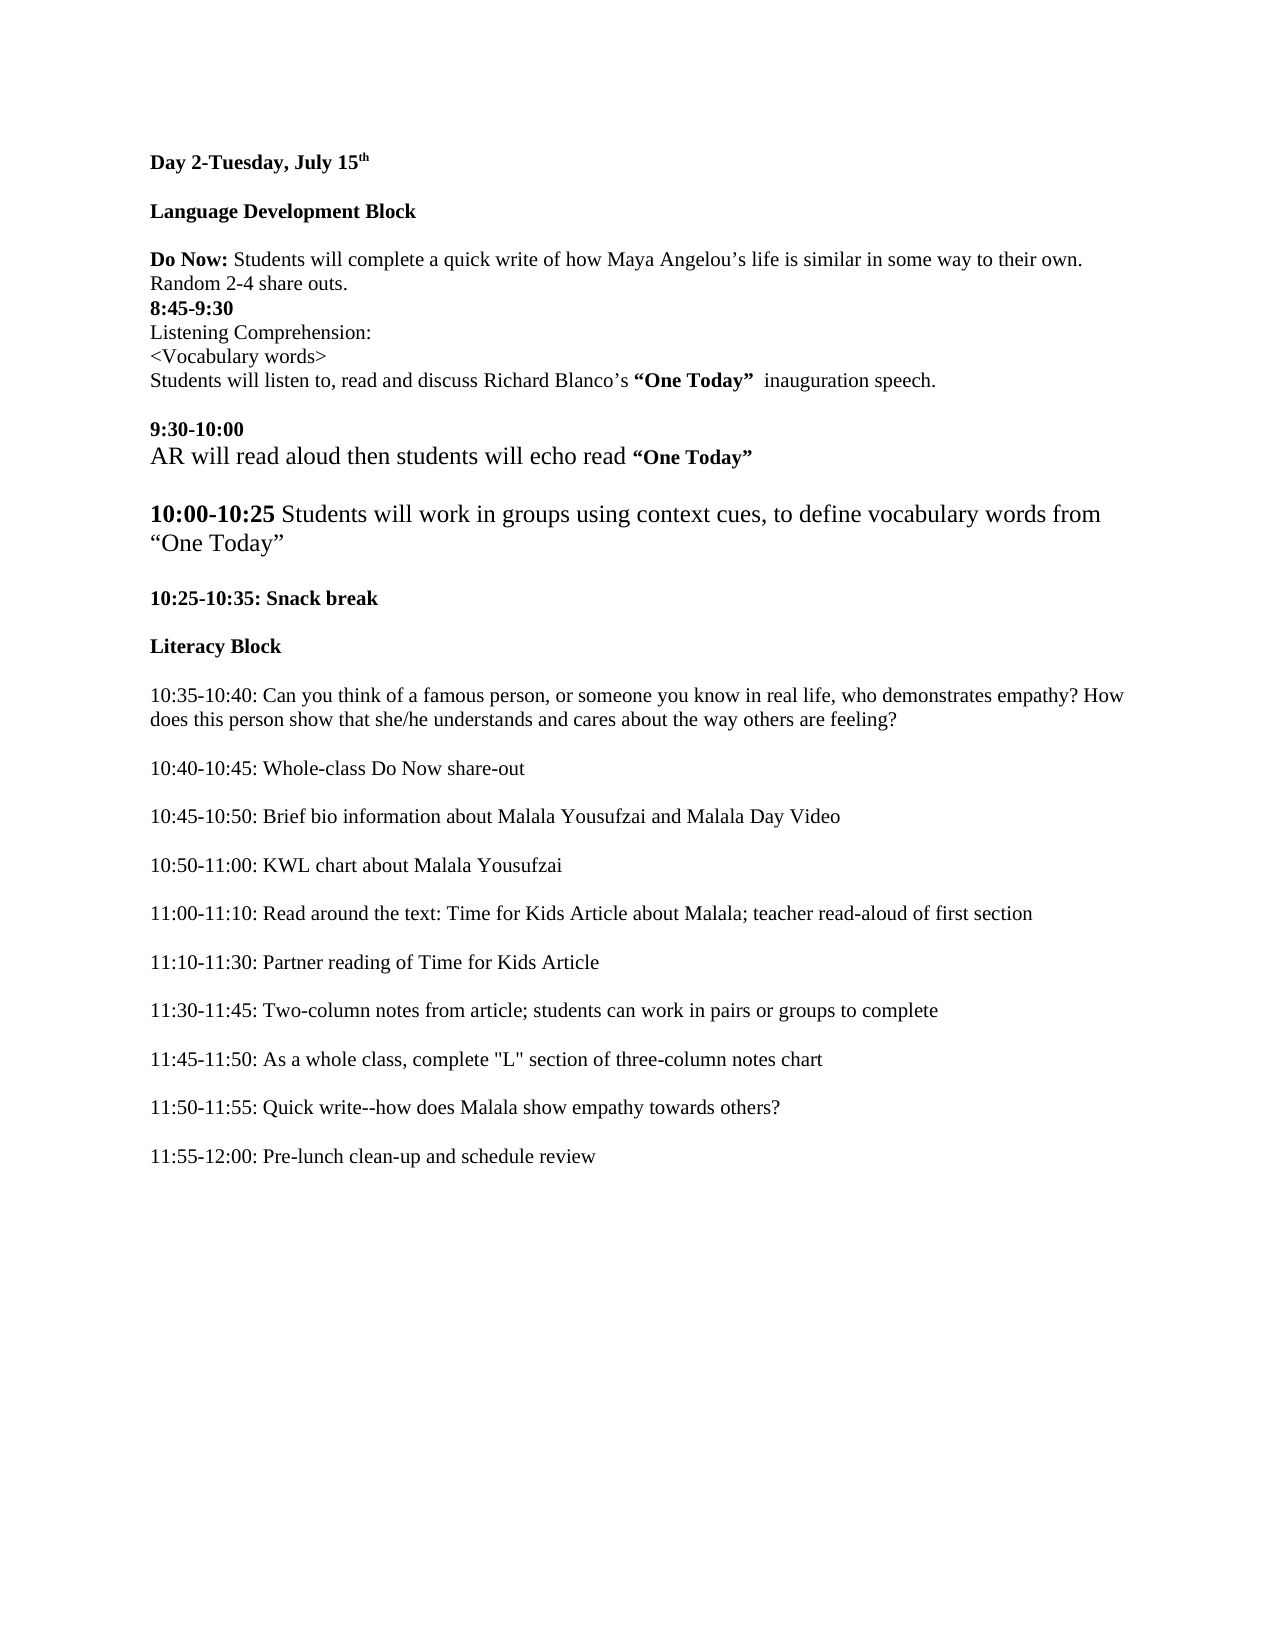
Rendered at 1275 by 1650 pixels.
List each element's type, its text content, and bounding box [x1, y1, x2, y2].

text 11:30-11:45: Two-column notes from article; students can work in pairs or groups to complete [150, 998, 1125, 1022]
text 10:35-10:40: Can you think of a famous person, or someone you know in real life, who demonstrates empathy? How does this person show that she/he understands and cares about the way others are feeling? [150, 683, 1125, 731]
text Language Development Block [150, 199, 1125, 223]
text 11:55-12:00: Pre-lunch clean-up and schedule review [150, 1144, 1125, 1168]
text Students will listen to, read and discuss Richard Blanco’s “One Today” inauguration speech. [150, 368, 1125, 392]
text 10:45-10:50: Brief bio information about Malala Yousufzai and Malala Day Video [150, 804, 1125, 828]
text 10:00-10:25 Students will work in groups using context cues, to define vocabulary words from “One Today” [150, 499, 1125, 557]
text 11:00-11:10: Read around the text: Time for Kids Article about Malala; teacher read-aloud of first section [150, 901, 1125, 925]
text 10:25-10:35: Snack break [150, 586, 1125, 610]
text AR will read aloud then students will echo read “One Today” [150, 441, 1125, 470]
text 10:50-11:00: KWL chart about Malala Yousufzai [150, 853, 1125, 877]
text Literacy Block [150, 634, 1125, 658]
text Day 2-Tuesday, July 15th [150, 150, 1125, 174]
text 11:45-11:50: As a whole class, complete "L" section of three-column notes chart [150, 1047, 1125, 1071]
text Listening Comprehension: [150, 320, 1125, 344]
text 11:50-11:55: Quick write--how does Malala show empathy towards others? [150, 1095, 1125, 1119]
text 9:30-10:00 [150, 417, 1125, 441]
text Do Now: Students will complete a quick write of how Maya Angelou’s life is similar in some way to their own. Random 2-4 share outs. [150, 247, 1125, 295]
text 11:10-11:30: Partner reading of Time for Kids Article [150, 950, 1125, 974]
text <Vocabulary words> [150, 344, 1125, 368]
text 8:45-9:30 [150, 296, 1125, 320]
text 10:40-10:45: Whole-class Do Now share-out [150, 756, 1125, 779]
